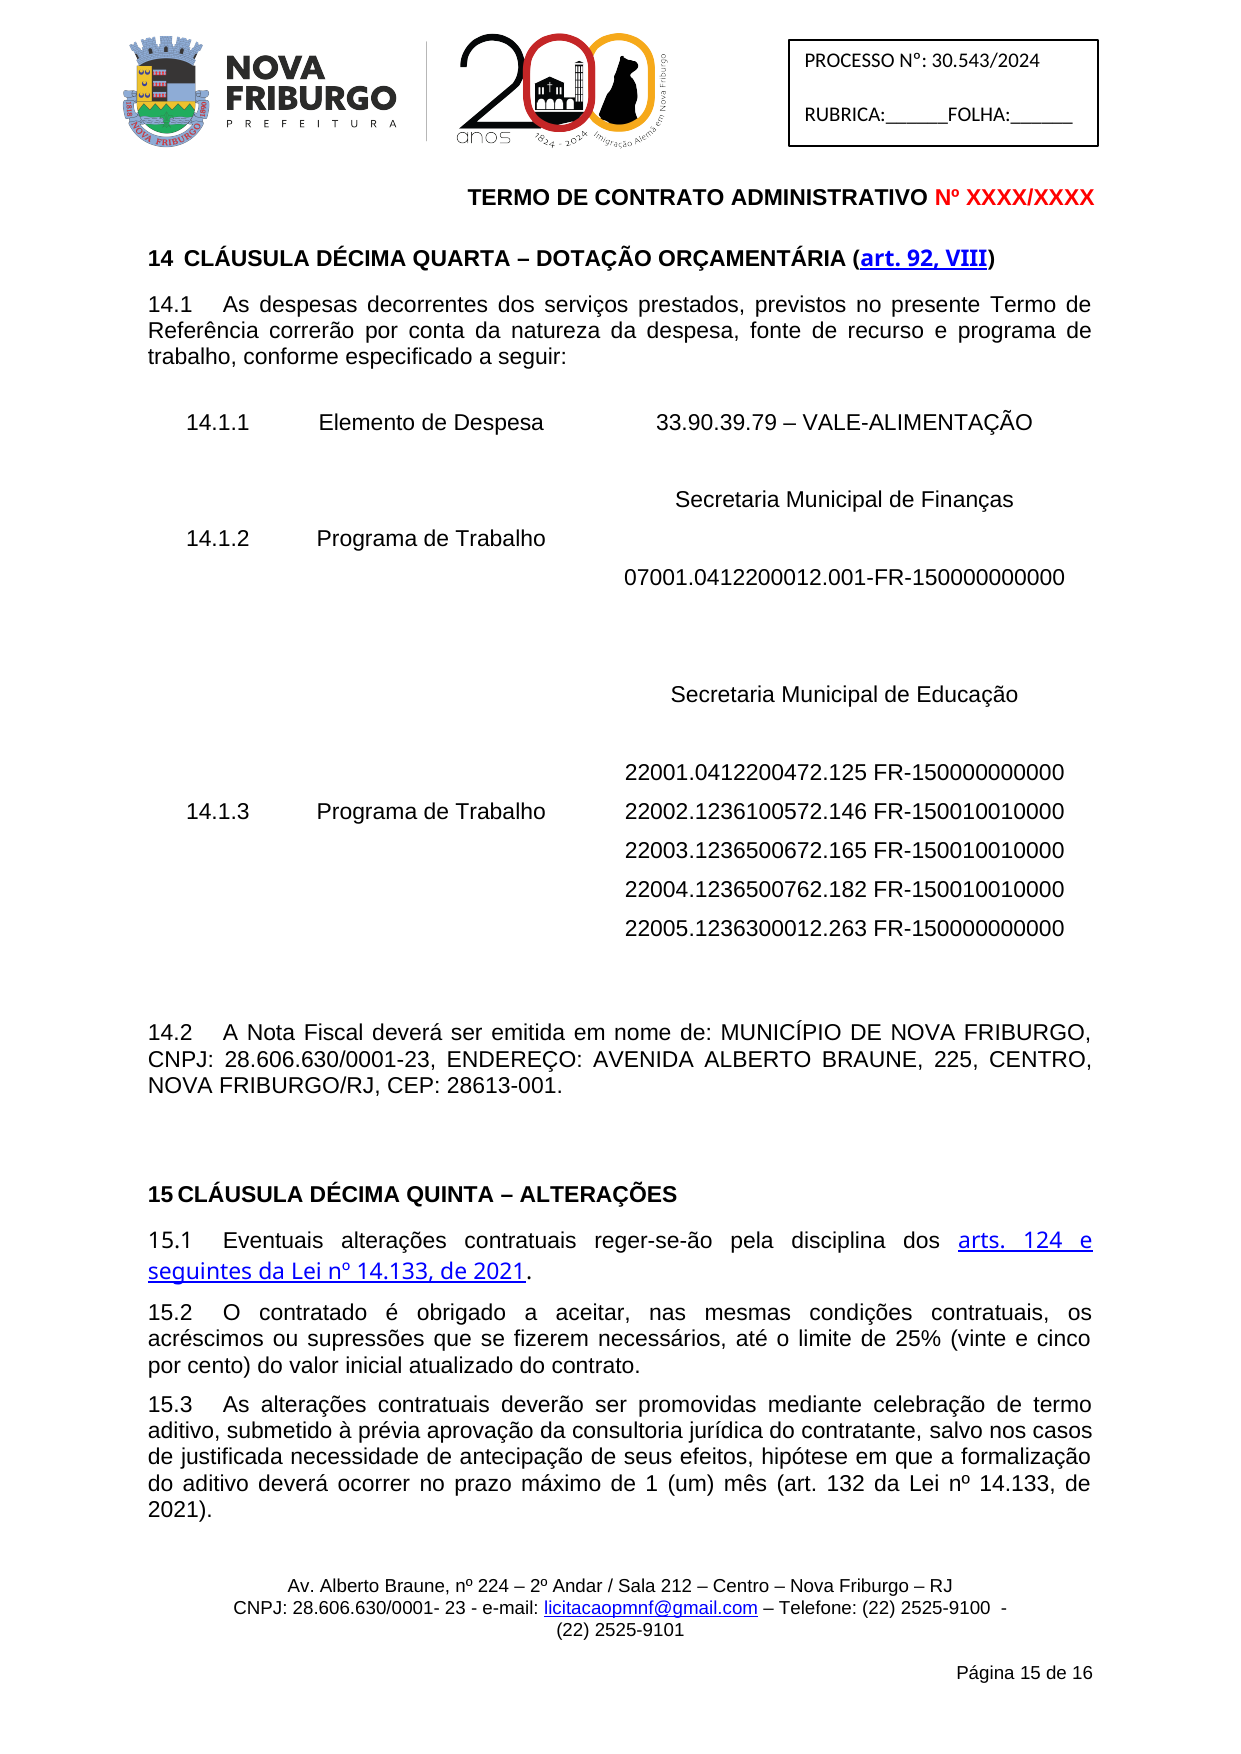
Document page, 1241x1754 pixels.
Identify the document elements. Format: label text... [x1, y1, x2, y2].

list As despesas decorrentes dos serviços prestados, previstos no presente Termo de Referência correrão por conta da natureza da despesa, fonte de recurso e programa de trabalho, conforme especificado a seguir: [148, 291, 1092, 369]
table_header 33.90.39.79 – VALE-ALIMENTAÇÃO [582, 396, 1107, 435]
table_header 14.1.1 [155, 396, 280, 435]
list O contratado é obrigado a aceitar, nas mesmas condições contratuais, os acréscimos ou supressões que se fizerem necessários, até o limite de 25% (vinte e cinco por cento) do valor inicial atualizado do contrato. [148, 1299, 1092, 1378]
list A Nota Fiscal deverá ser emitida em nome de: MUNICÍPIO DE NOVA FRIBURGO, CNPJ: 28.606.630/0001-23, ENDEREÇO: AVENIDA ALBERTO BRAUNE, 225, CENTRO, NOVA FRIBURGO/RJ, CEP: 28613-001. [148, 1019, 1092, 1098]
table_cell Programa de Trabalho [280, 435, 582, 630]
list Eventuais alterações contratuais reger-se-ão pela disciplina dos arts. 124 e seguintes da Lei nº 14.133, de 2021. [148, 1224, 1092, 1286]
list CLÁUSULA DÉCIMA QUARTA – DOTAÇÃO ORÇAMENTÁRIA (art. 92, VIII) [148, 242, 1092, 273]
picture [94, 0, 701, 178]
table_header Elemento de Despesa [280, 396, 582, 435]
table_cell Secretaria Municipal de Finanças 07001.0412200012.001-FR-150000000000 [582, 435, 1107, 630]
list CLÁUSULA DÉCIMA QUINTA – ALTERAÇÕES [148, 1181, 1092, 1207]
list As alterações contratuais deverão ser promovidas mediante celebração de termo aditivo, submetido à prévia aprovação da consultoria jurídica do contratante, salvo nos casos de justificada necessidade de antecipação de seus efeitos, hipótese em que a formalização do aditivo deverá ocorrer no prazo máximo de 1 (um) mês (art. 132 da Lei nº 14.133, de 2021). [148, 1391, 1092, 1522]
table_cell 14.1.2 [155, 435, 280, 630]
table_cell Secretaria Municipal de Educação 22001.0412200472.125 FR-150000000000 22002.1236100572.146 FR-150010010000 22003.1236500672.165 FR-150010010000 22004.1236500762.182 FR-150010010000 22005.1236300012.263 FR-150000000000 [582, 630, 1107, 980]
table_cell Programa de Trabalho [280, 630, 582, 980]
table_cell 14.1.3 [155, 630, 280, 980]
